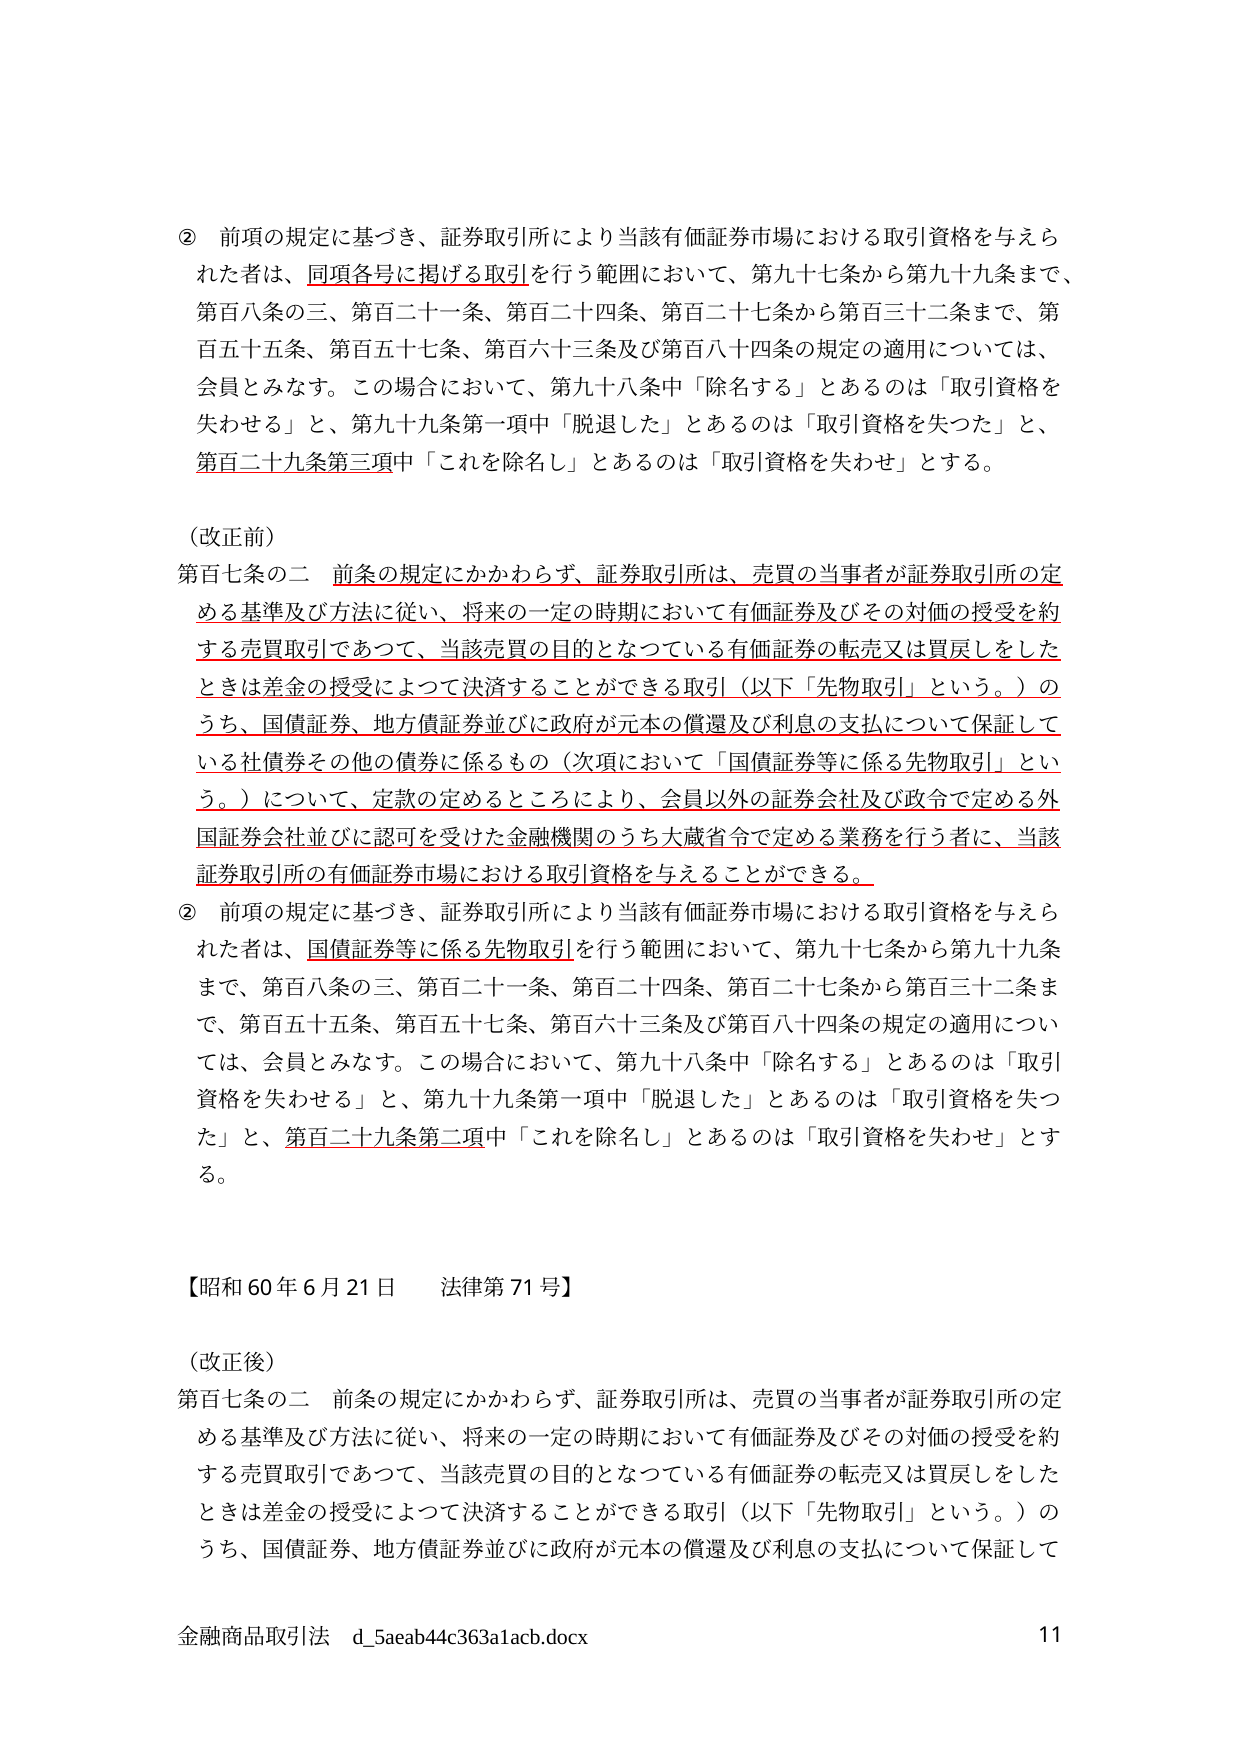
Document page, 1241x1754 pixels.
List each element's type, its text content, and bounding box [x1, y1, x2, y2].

text 【昭和60年6月21日 法律第71号】 [177, 1267, 1063, 1304]
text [177, 1379, 1063, 1567]
text （改正後） [177, 1342, 1063, 1379]
text （改正前） [177, 517, 1063, 554]
text ② 前項の規定に基づき、証券取引所により当該有価証券市場における取引資格を与えられた者は、国債証券等に係る先物取引を行う範囲において、第九十七条から第九十九条まで、第百八条の三、第百二十一条、第百二十四条、第百二十七条から第百三十二条まで、第百五十五条、第百五十七条、第百六十三条及び第百八十四条の規定の適用については、会員とみなす。この場合において、第九十八条中「除名する」とあるのは「取引資格を失わせる」と、第九十九条第一項中「脱退した」とあるのは「取引資格を失つた」と、第百二十九条第二項中「これを除名し」とあるのは「取引資格を失わせ」とする。 [177, 892, 1063, 1192]
text ② 前項の規定に基づき、証券取引所により当該有価証券市場における取引資格を与えられた者は、同項各号に掲げる取引を行う範囲において、第九十七条から第九十九条まで、第百八条の三、第百二十一条、第百二十四条、第百二十七条から第百三十二条まで、第百五十五条、第百五十七条、第百六十三条及び第百八十四条の規定の適用については、会員とみなす。この場合において、第九十八条中「除名する」とあるのは「取引資格を失わせる」と、第九十九条第一項中「脱退した」とあるのは「取引資格を失つた」と、第百二十九条第三項中「これを除名し」とあるのは「取引資格を失わせ」とする。 [177, 217, 1063, 479]
